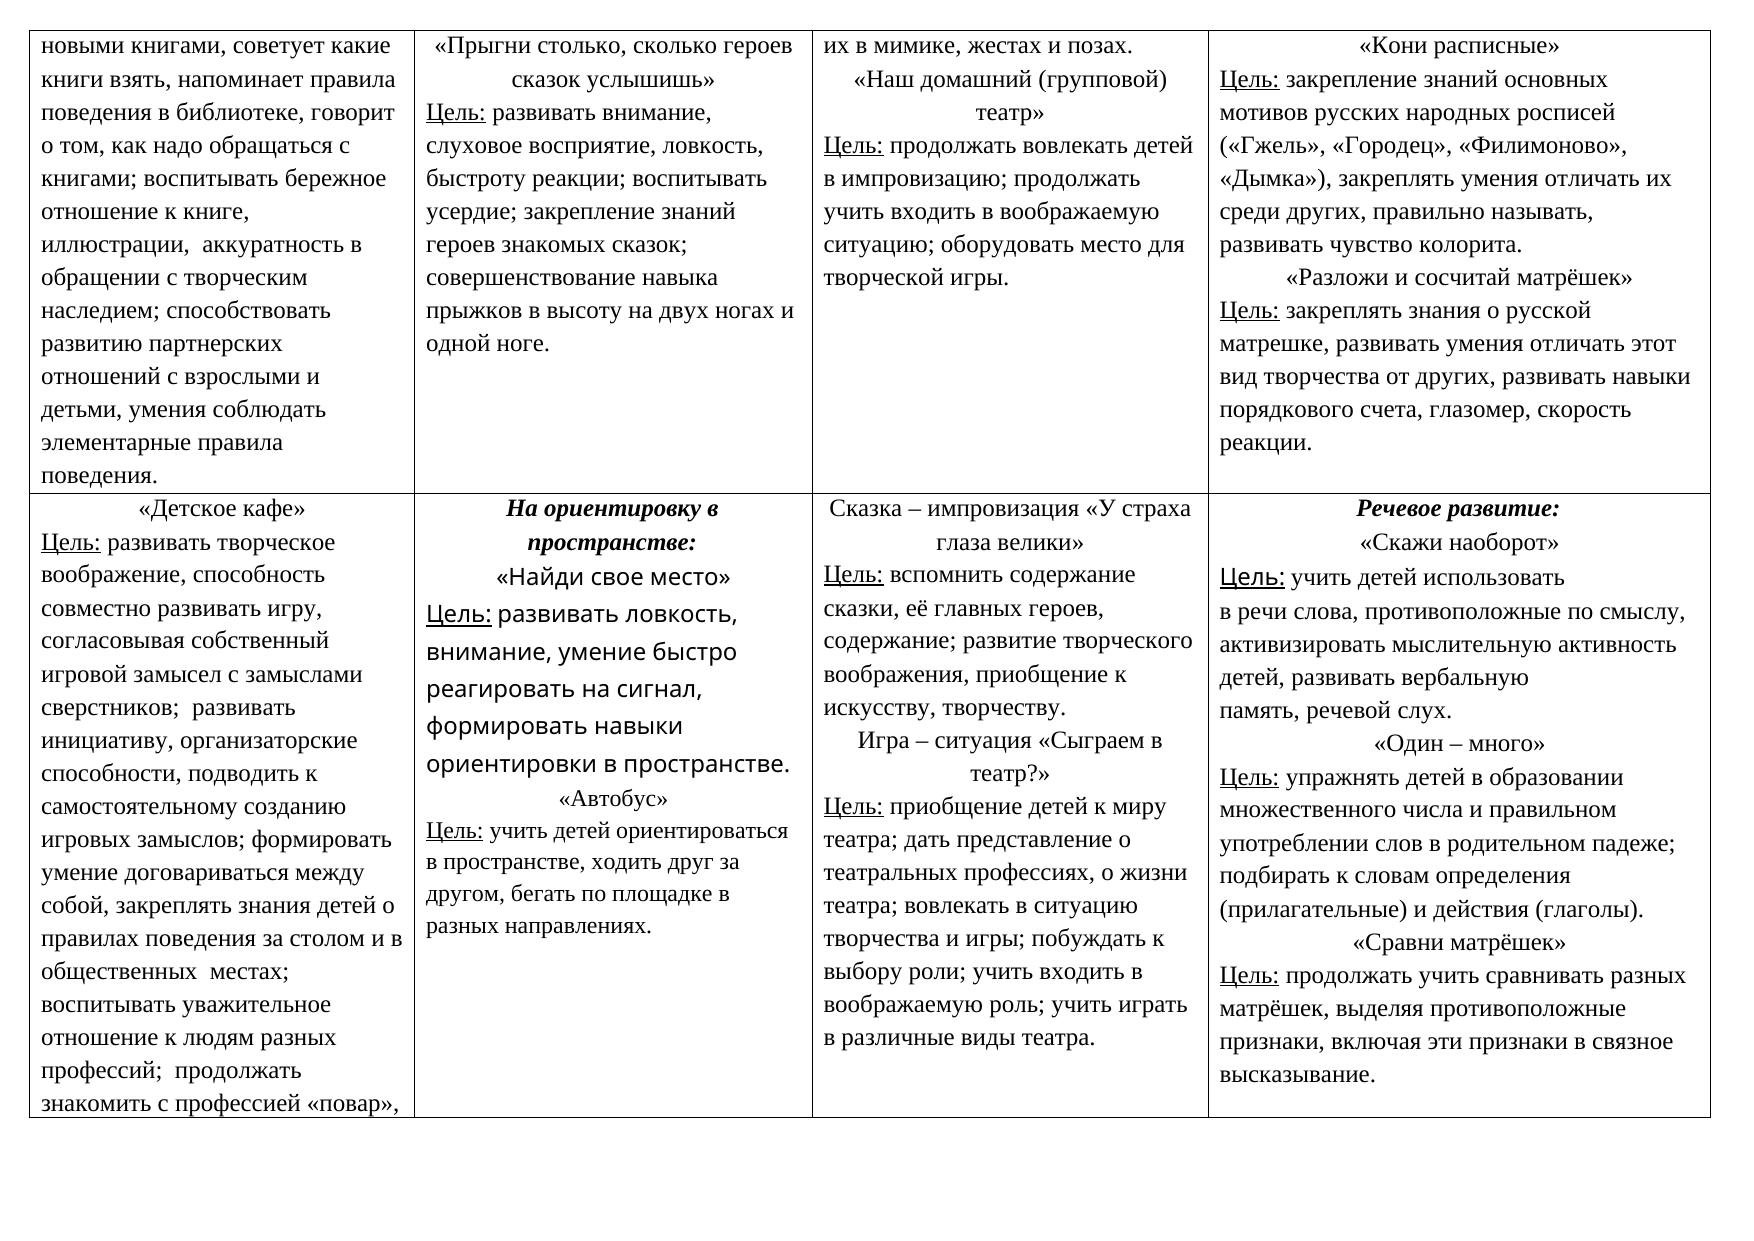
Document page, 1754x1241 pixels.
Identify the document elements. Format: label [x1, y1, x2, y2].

table_cell [813, 494, 1208, 1117]
table_cell [415, 494, 812, 1117]
table_cell [1209, 494, 1710, 1117]
table_cell [813, 31, 1208, 492]
table_cell [30, 31, 414, 492]
table_cell [415, 31, 812, 492]
table_cell [30, 494, 414, 1117]
table_cell [1209, 31, 1710, 492]
